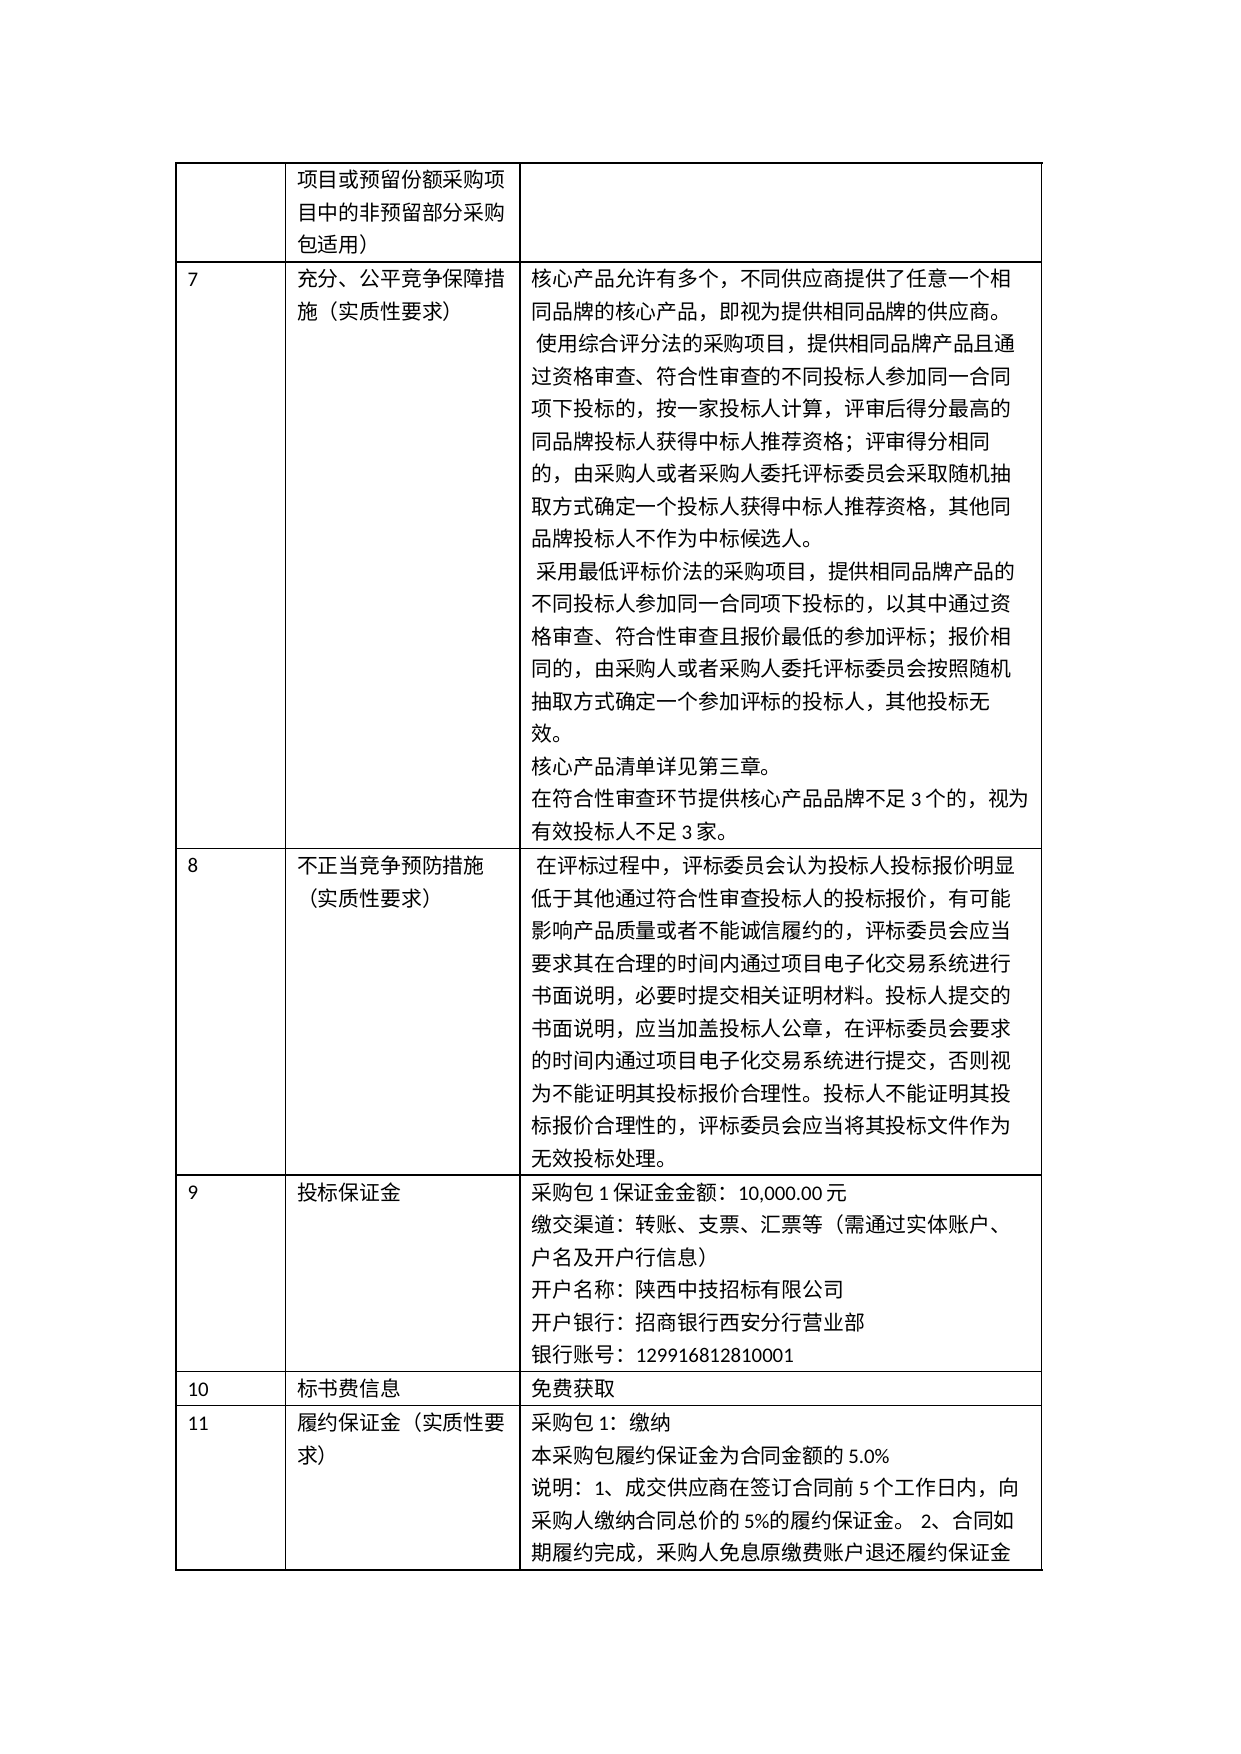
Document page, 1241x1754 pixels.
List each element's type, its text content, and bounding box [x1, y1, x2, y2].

table_cell 充分、公平竞争保障措施（实质性要求） [286, 263, 519, 848]
table_cell 在评标过程中，评标委员会认为投标人投标报价明显低于其他通过符合性审查投标人的投标报价，有可能影响产品质量或者不能诚信履约的，评标委员会应当要求其在合理的时间内通过项目电子化交易系统进行书面说明，必要时提交相关证明材料。投标人提交的书面说明，应当加盖投标人公章，在评标委员会要求的时间内通过项目电子化交易系统进行提交，否则视为不能证明其投标报价合理性。投标人不能证明其投标报价合理性的，评标委员会应当将其投标文件作为无效投标处理。 [521, 849, 1041, 1174]
table_cell 7 [177, 263, 285, 848]
table_cell 采购包1保证金金额：10,000.00元 缴交渠道：转账、支票、汇票等（需通过实体账户、户名及开户行信息） 开户名称：陕西中技招标有限公司 开户银行：招商银行西安分行营业部 银行账号：129916812810001 [521, 1176, 1041, 1371]
table_cell 11 [177, 1406, 285, 1569]
table_cell 履约保证金（实质性要求） [286, 1406, 519, 1569]
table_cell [521, 164, 1041, 261]
table_cell 6 [177, 164, 285, 261]
table_cell 不正当竞争预防措施（实质性要求） [286, 849, 519, 1174]
table_cell 标书费信息 [286, 1372, 519, 1405]
table_cell 8 [177, 849, 285, 1174]
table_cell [286, 164, 519, 261]
table_cell 核心产品允许有多个，不同供应商提供了任意一个相同品牌的核心产品，即视为提供相同品牌的供应商。 使用综合评分法的采购项目，提供相同品牌产品且通过资格审查、符合性审查的不同投标人参加同一合同项下投标的，按一家投标人计算，评审后得分最高的同品牌投标人获得中标人推荐资格；评审得分相同的，由采购人或者采购人委托评标委员会采取随机抽取方式确定一个投标人获得中标人推荐资格，其他同品牌投标人不作为中标候选人。 采用最低评标价法的采购项目，提供相同品牌产品的不同投标人参加同一合同项下投标的，以其中通过资格审查、符合性审查且报价最低的参加评标；报价相同的，由采购人或者采购人委托评标委员会按照随机抽取方式确定一个参加评标的投标人，其他投标无效。 核心产品清单详见第三章。 在符合性审查环节提供核心产品品牌不足3个的，视为有效投标人不足3家。 [521, 263, 1041, 848]
table_cell 免费获取 [521, 1372, 1041, 1405]
table_cell 10 [177, 1372, 285, 1405]
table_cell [521, 1406, 1041, 1569]
table_cell 9 [177, 1176, 285, 1371]
table_cell 投标保证金 [286, 1176, 519, 1371]
